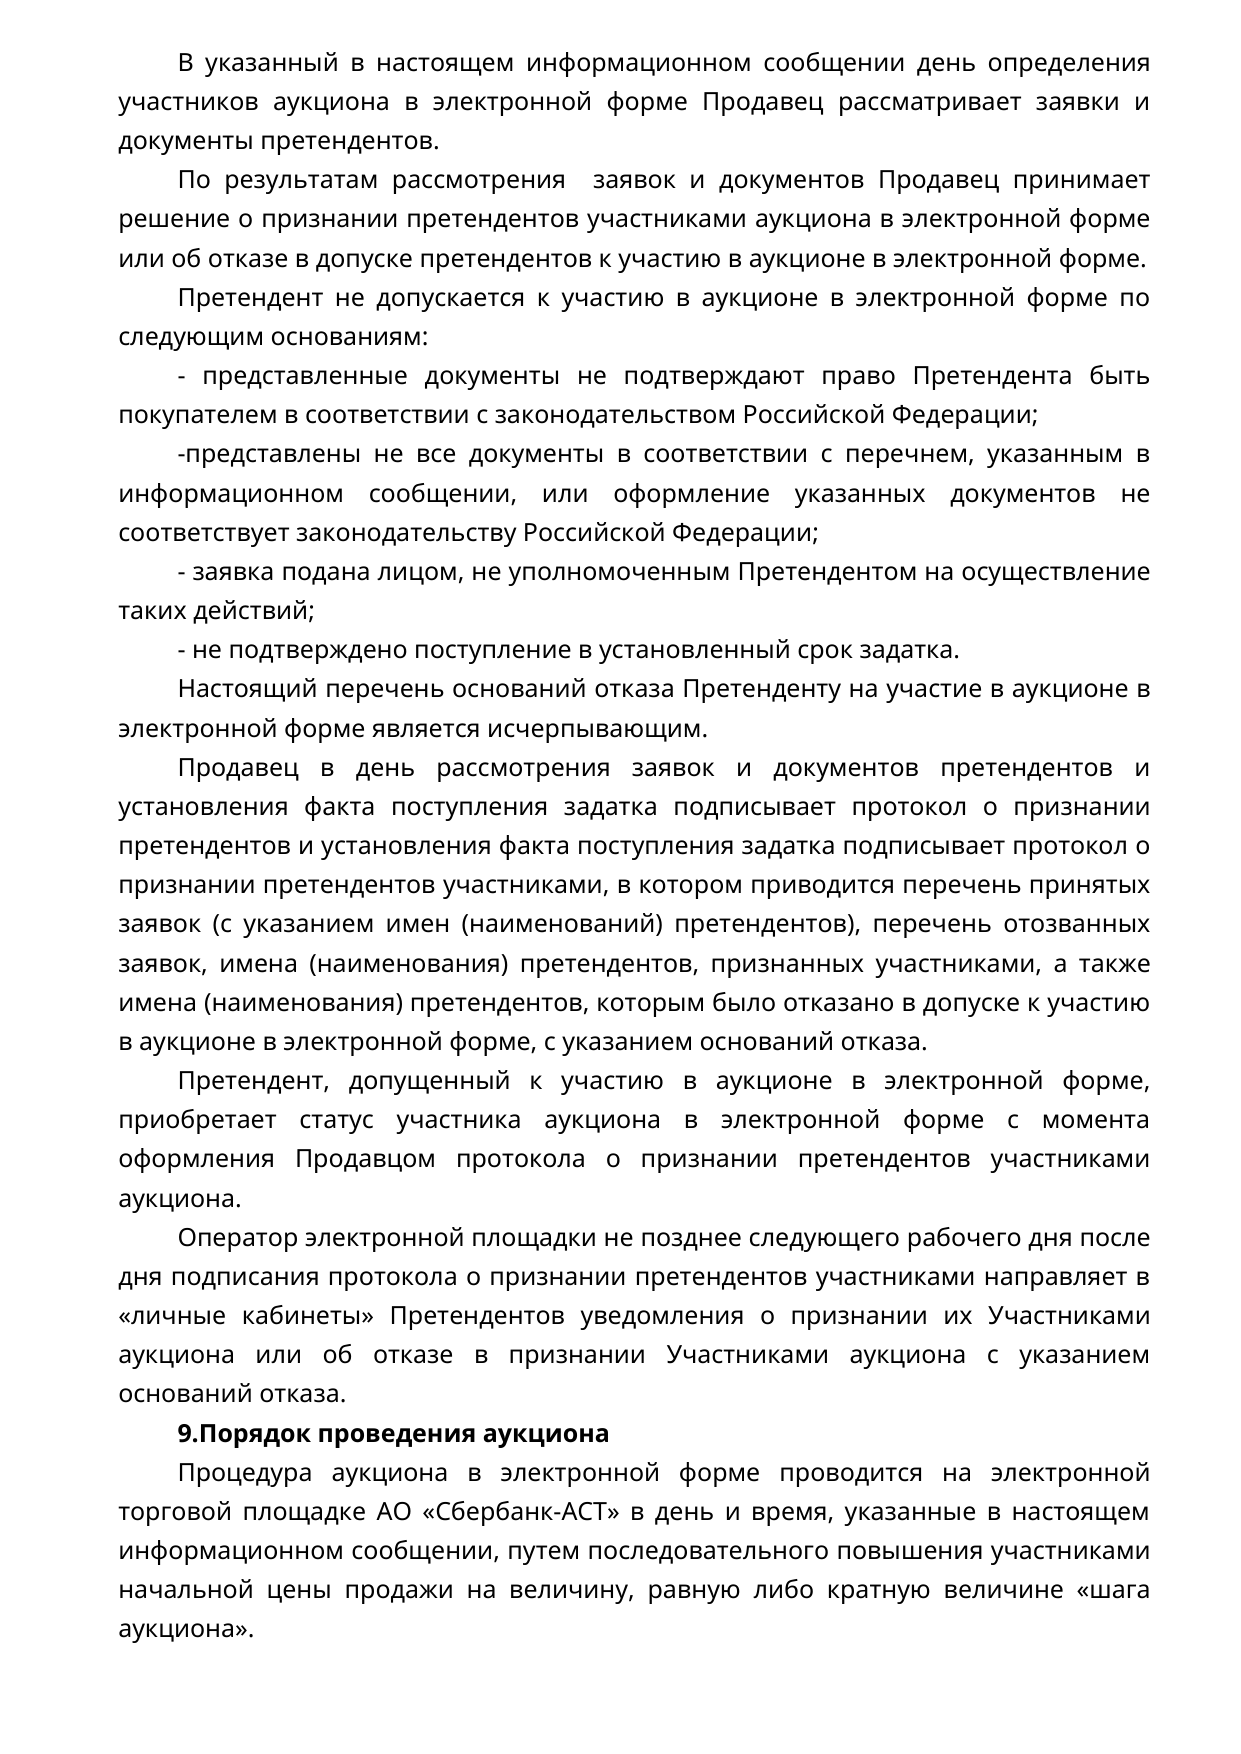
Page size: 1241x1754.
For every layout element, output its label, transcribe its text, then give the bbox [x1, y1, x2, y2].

text Настоящий перечень оснований отказа Претенденту на участие в аукционе в электронной форме является исчерпывающим. [118, 671, 1152, 744]
text Процедура аукциона в электронной форме проводится на электронной торговой площадке АО «Сбербанк-АСТ» в день и время, указанные в настоящем информационном сообщении, путем последовательного повышения участниками начальной цены продажи на величину, равную либо кратную величине «шага аукциона». [118, 1454, 1152, 1645]
text - не подтверждено поступление в установленный срок задатка. [118, 632, 1152, 666]
text Претендент не допускается к участию в аукционе в электронной форме по следующим основаниям: [118, 279, 1152, 353]
text - представленные документы не подтверждают право Претендента быть покупателем в соответствии с законодательством Российской Федерации; [118, 358, 1152, 431]
text -представлены не все документы в соответствии с перечнем, указанным в информационном сообщении, или оформление указанных документов не соответствует законодательству Российской Федерации; [118, 436, 1152, 548]
text В указанный в настоящем информационном сообщении день определения участников аукциона в электронной форме Продавец рассматривает заявки и документы претендентов. [118, 44, 1152, 157]
text Продавец в день рассмотрения заявок и документов претендентов и установления факта поступления задатка подписывает протокол о признании претендентов и установления факта поступления задатка подписывает протокол о признании претендентов участниками, в котором приводится перечень принятых заявок (с указанием имен (наименований) претендентов), перечень отозванных заявок, имена (наименования) претендентов, признанных участниками, а также имена (наименования) претендентов, которым было отказано в допуске к участию в аукционе в электронной форме, с указанием оснований отказа. [118, 749, 1152, 1058]
text По результатам рассмотрения заявок и документов Продавец принимает решение о признании претендентов участниками аукциона в электронной форме или об отказе в допуске претендентов к участию в аукционе в электронной форме. [118, 162, 1152, 274]
text Оператор электронной площадки не позднее следующего рабочего дня после дня подписания протокола о признании претендентов участниками направляет в «личные кабинеты» Претендентов уведомления о признании их Участниками аукциона или об отказе в признании Участниками аукциона с указанием оснований отказа. [118, 1219, 1152, 1410]
text Претендент, допущенный к участию в аукционе в электронной форме, приобретает статус участника аукциона в электронной форме с момента оформления Продавцом протокола о признании претендентов участниками аукциона. [118, 1063, 1152, 1214]
text 9.Порядок проведения аукциона [118, 1415, 1152, 1449]
text - заявка подана лицом, не уполномоченным Претендентом на осуществление таких действий; [118, 553, 1152, 627]
